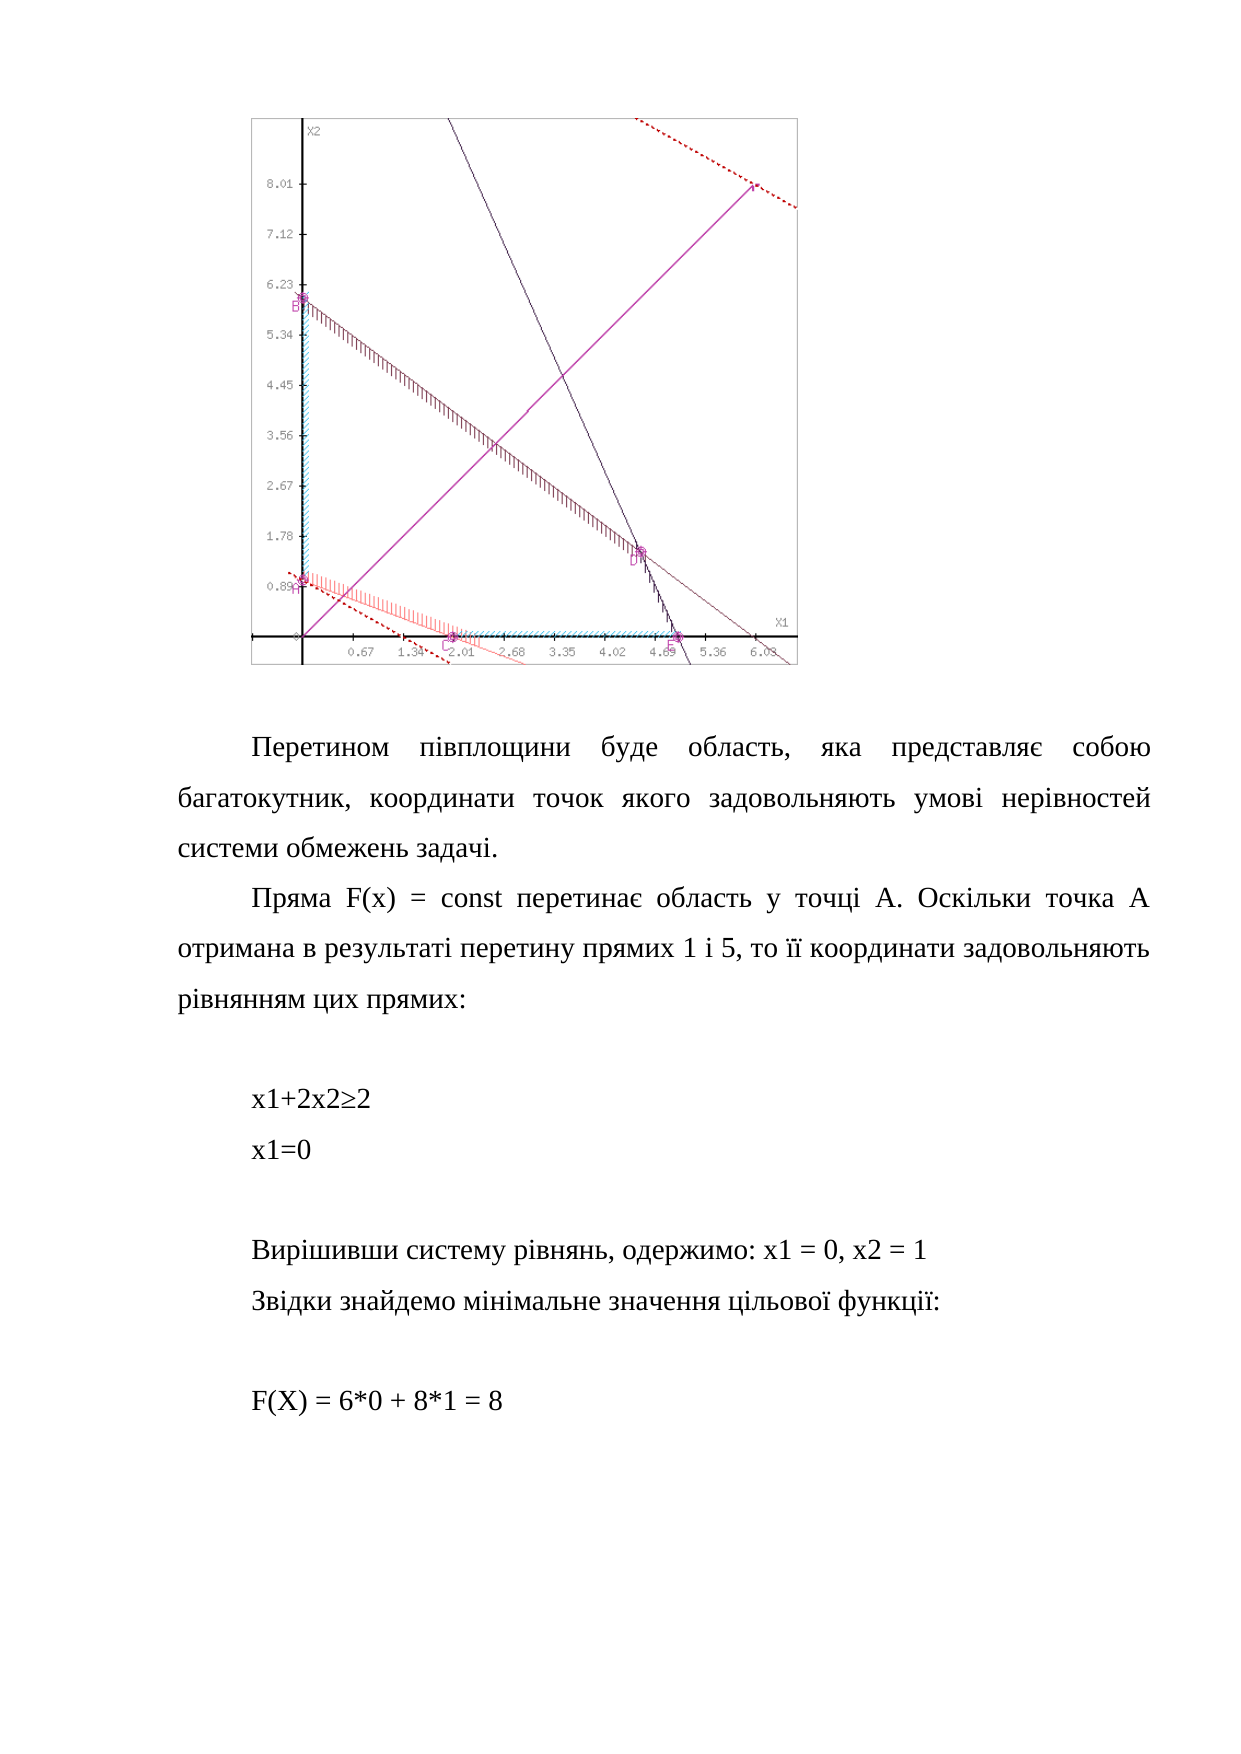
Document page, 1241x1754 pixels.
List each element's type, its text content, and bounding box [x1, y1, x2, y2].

text Вирішивши систему рівнянь, одержимо: x1 = 0, x2 = 1 [177, 1232, 1152, 1266]
text F(X) = 6*0 + 8*1 = 8 [177, 1383, 1152, 1417]
text x1=0 [177, 1132, 1152, 1165]
picture [251, 118, 798, 665]
text Перетином півплощини буде область, яка представляє собою багатокутник, координати точок якого задовольняють умові нерівностей системи обмежень задачі. [177, 729, 1152, 863]
text x1+2x2≥2 [177, 1082, 1152, 1115]
text Пряма F(x) = const перетинає область у точці A. Оскільки точка A отримана в результаті перетину прямих 1 i 5, то її координати задовольняють рівнянням цих прямих: [177, 880, 1152, 1014]
text Звідки знайдемо мінімальне значення цільової функції: [177, 1283, 1152, 1316]
